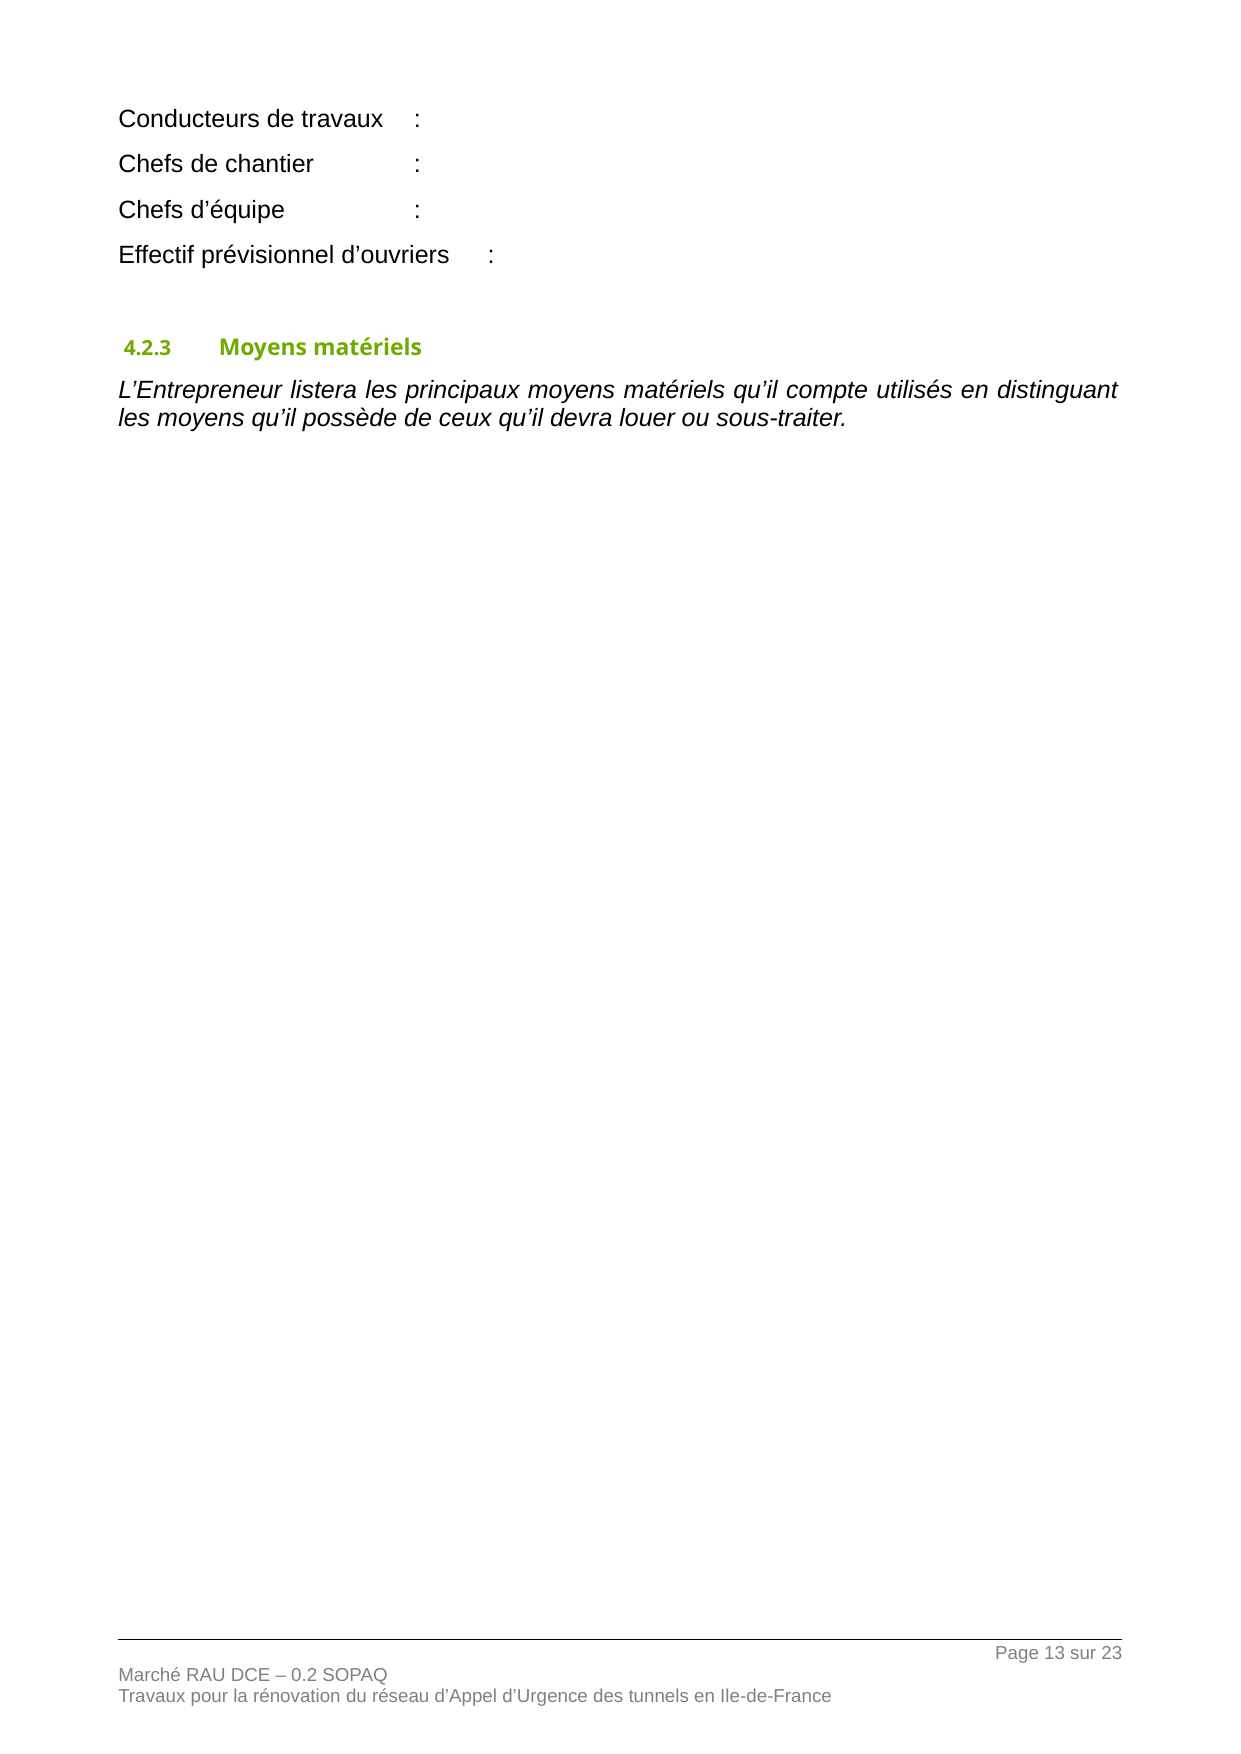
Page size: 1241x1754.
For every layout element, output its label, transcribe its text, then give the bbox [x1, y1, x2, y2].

text Chefs d’équipe : [118, 194, 1122, 223]
text Conducteurs de travaux : [118, 104, 1122, 132]
text Effectif prévisionnel d’ouvriers : [118, 240, 1122, 269]
text Chefs de chantier : [118, 149, 1122, 178]
text L’Entrepreneur listera les principaux moyens matériels qu’il compte utilisés en distinguant les moyens qu’il possède de ceux qu’il devra louer ou sous-traiter. [118, 374, 1122, 432]
subtitle Moyens matériels [118, 331, 1122, 362]
